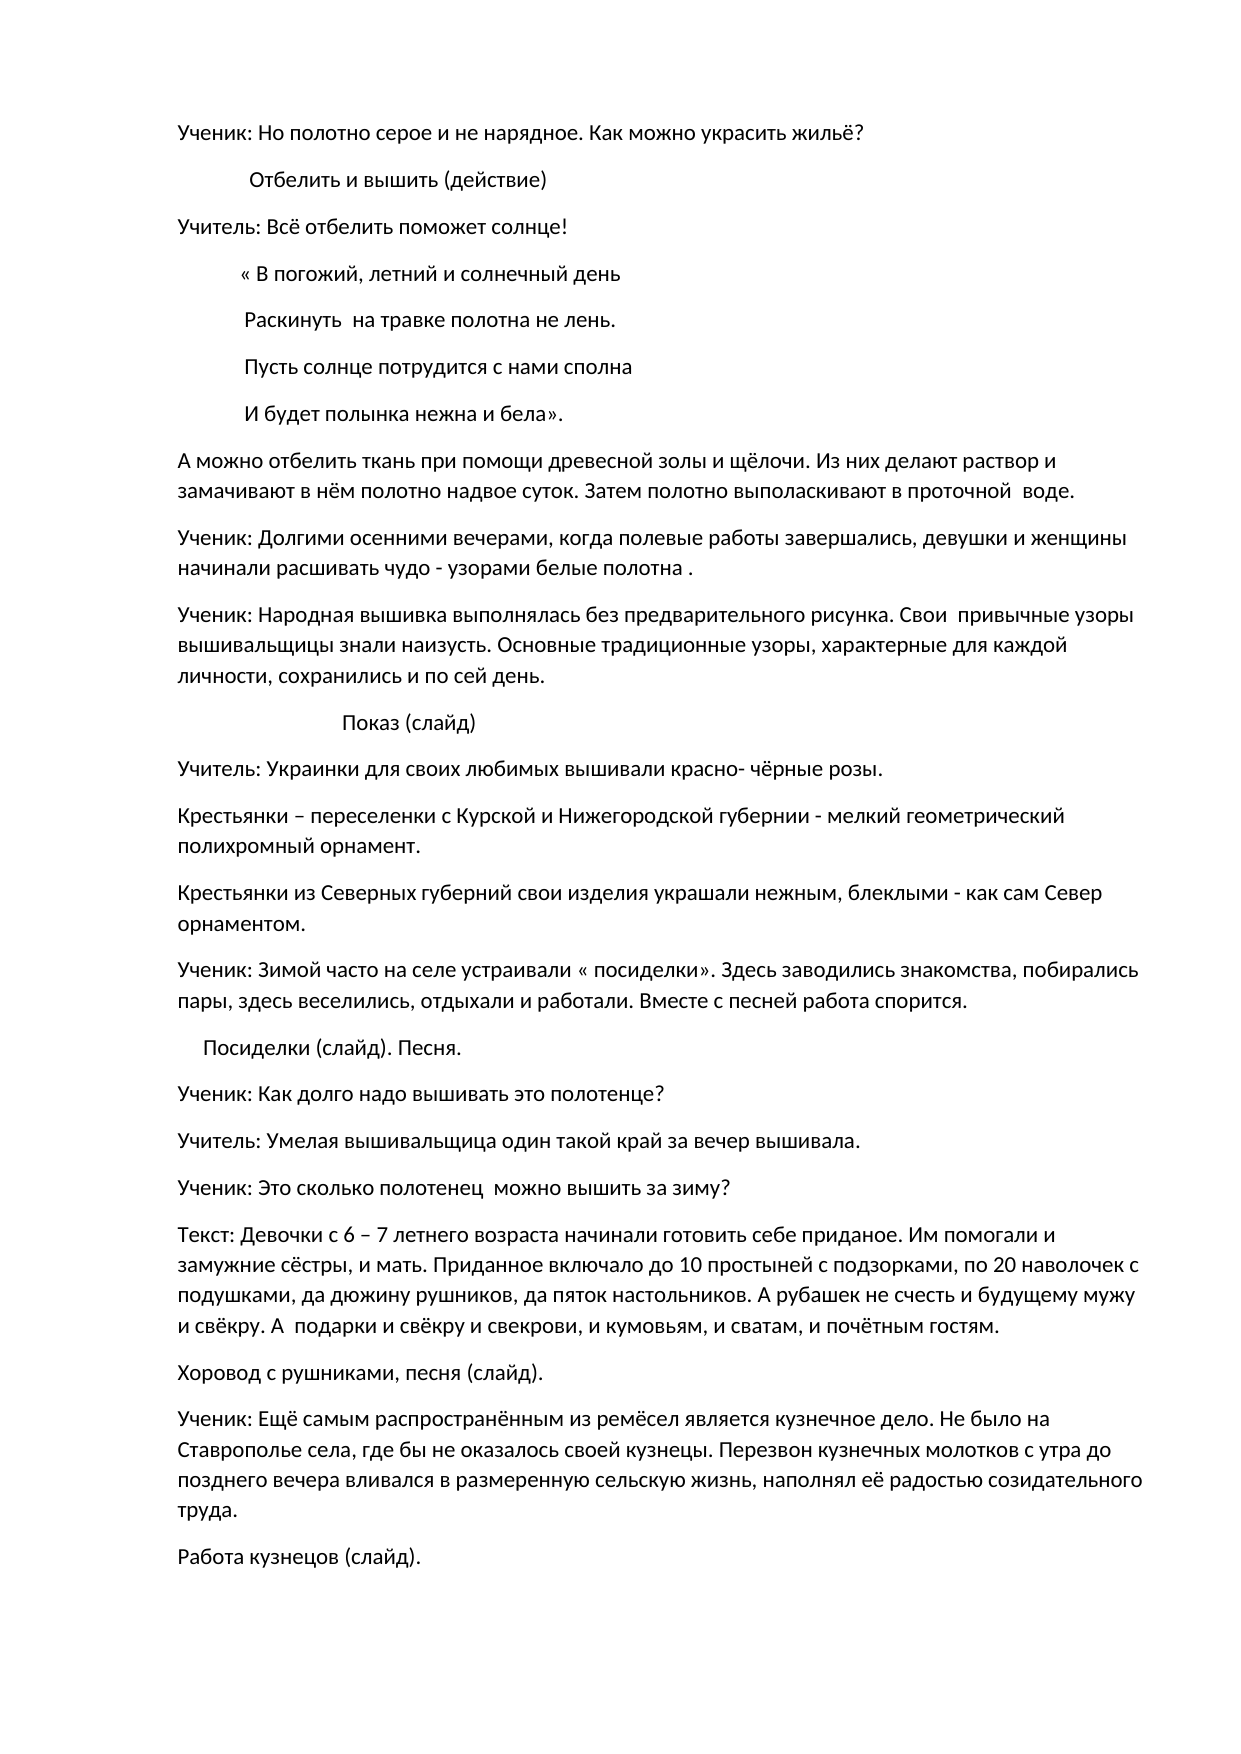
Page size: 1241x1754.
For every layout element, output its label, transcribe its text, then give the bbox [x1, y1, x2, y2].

text Посиделки (слайд). Песня. [177, 1033, 1152, 1061]
text Крестьянки из Северных губерний свои изделия украшали нежным, блеклыми - как сам Север орнаментом. [177, 878, 1152, 937]
text Ученик: Ещё самым распространённым из ремёсел является кузнечное дело. Не было на Ставрополье села, где бы не оказалось своей кузнецы. Перезвон кузнечных молотков с утра до позднего вечера вливался в размеренную сельскую жизнь, наполнял её радостью созидательного труда. [177, 1404, 1152, 1523]
text Хоровод с рушниками, песня (слайд). [177, 1358, 1152, 1386]
text Показ (слайд) [177, 708, 1152, 736]
text Отбелить и вышить (действие) [177, 165, 1152, 193]
text Пусть солнце потрудится с нами сполна [177, 352, 1152, 381]
text Учитель: Всё отбелить поможет солнце! [177, 212, 1152, 240]
text Текст: Девочки с 6 – 7 летнего возраста начинали готовить себе приданое. Им помогали и замужние сёстры, и мать. Приданное включало до 10 простыней с подзорками, по 20 наволочек с подушками, да дюжину рушников, да пяток настольников. А рубашек не счесть и будущему мужу и свёкру. А подарки и свёкру и свекрови, и кумовьям, и сватам, и почётным гостям. [177, 1220, 1152, 1339]
text Ученик: Зимой часто на селе устраивали « посиделки». Здесь заводились знакомства, побирались пары, здесь веселились, отдыхали и работали. Вместе с песней работа спорится. [177, 956, 1152, 1014]
text И будет полынка нежна и бела». [177, 399, 1152, 427]
text « В погожий, летний и солнечный день [177, 259, 1152, 287]
text Ученик: Это сколько полотенец можно вышить за зиму? [177, 1173, 1152, 1201]
text Ученик: Долгими осенними вечерами, когда полевые работы завершались, девушки и женщины начинали расшивать чудо - узорами белые полотна . [177, 523, 1152, 582]
text Работа кузнецов (слайд). [177, 1542, 1152, 1570]
text Учитель: Умелая вышивальщица один такой край за вечер вышивала. [177, 1126, 1152, 1154]
text А можно отбелить ткань при помощи древесной золы и щёлочи. Из них делают раствор и замачивают в нём полотно надвое суток. Затем полотно выполаскивают в проточной воде. [177, 446, 1152, 504]
text Учитель: Украинки для своих любимых вышивали красно- чёрные розы. [177, 754, 1152, 783]
text Ученик: Как долго надо вышивать это полотенце? [177, 1079, 1152, 1108]
text Ученик: Но полотно серое и не нарядное. Как можно украсить жильё? [177, 118, 1152, 146]
text Крестьянки – переселенки с Курской и Нижегородской губернии - мелкий геометрический полихромный орнамент. [177, 801, 1152, 860]
text Ученик: Народная вышивка выполнялась без предварительного рисунка. Свои привычные узоры вышивальщицы знали наизусть. Основные традиционные узоры, характерные для каждой личности, сохранились и по сей день. [177, 600, 1152, 689]
text Раскинуть на травке полотна не лень. [177, 306, 1152, 334]
